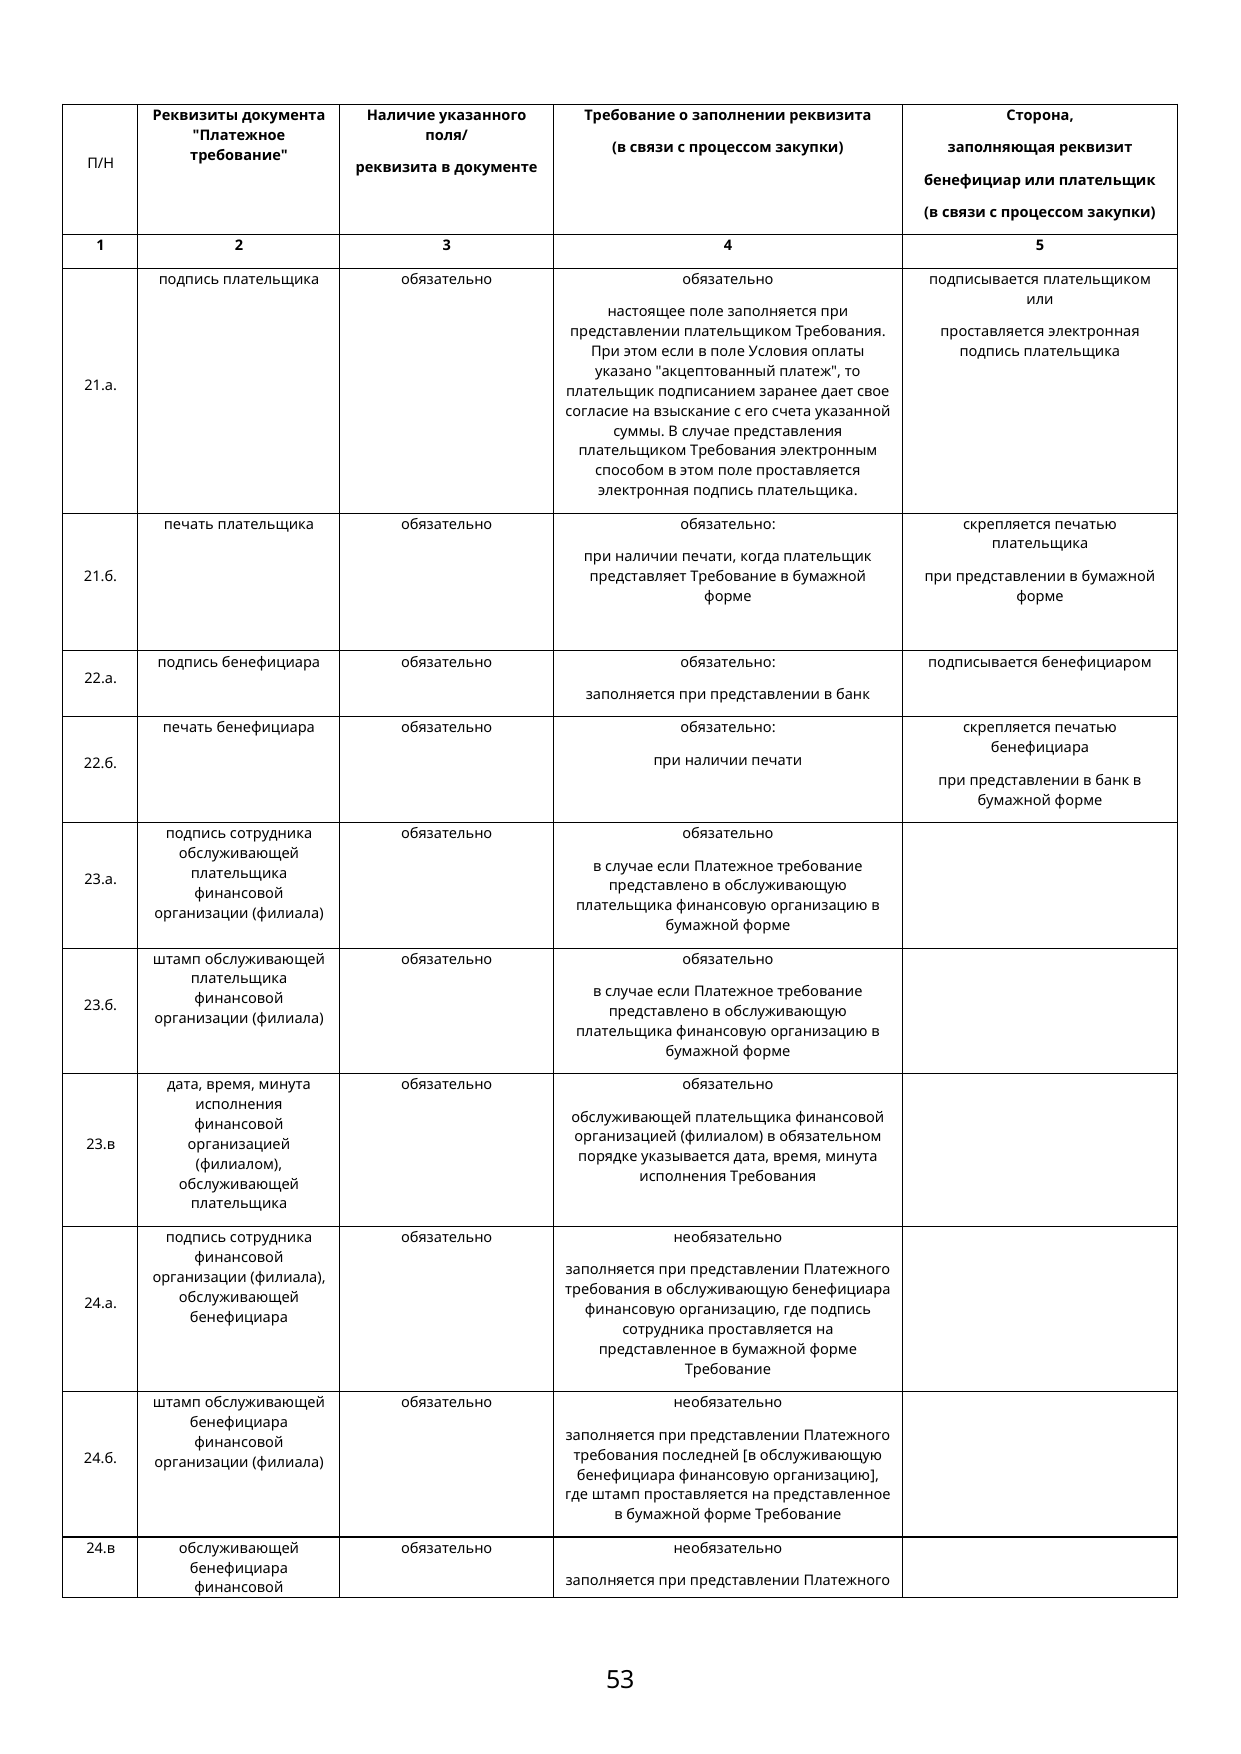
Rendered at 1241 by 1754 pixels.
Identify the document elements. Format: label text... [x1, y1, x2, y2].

table_cell штамп обслуживающей плательщика финансовой организации (филиала) [138, 949, 339, 1073]
table_cell обязательно [340, 949, 553, 1073]
table_cell подпись бенефициара [138, 651, 339, 716]
table_cell обслуживающей бенефициара финансовой организацией в обязательном порядке указывается дата, время, минута исполнения Требования [138, 1538, 339, 1597]
table_cell 24.в [63, 1538, 137, 1597]
table_cell подпись сотрудника финансовой организации (филиала), обслуживающей бенефициара [138, 1227, 339, 1391]
table_cell обязательно [340, 1074, 553, 1226]
table_cell скрепляется печатью плательщика при представлении в бумажной форме [903, 514, 1177, 650]
table_cell 23.в [63, 1074, 137, 1226]
table_cell необязательно заполняется при представлении Платежного требования в обслуживающую бенефициара финансовую организацию, где подпись сотрудника проставляется на представленное в бумажной форме Требование [554, 1227, 902, 1391]
table_cell 3 [340, 235, 553, 267]
table_cell 2 [138, 235, 339, 267]
table_cell штамп обслуживающей бенефициара финансовой организации (филиала) [138, 1392, 339, 1536]
table_cell подпись плательщика [138, 269, 339, 512]
table_cell печать бенефициара [138, 717, 339, 822]
table_cell 23.а. [63, 823, 137, 947]
table_cell [903, 823, 1177, 947]
table_cell [903, 1538, 1177, 1597]
table_header Сторона, заполняющая реквизит бенефициар или плательщик (в связи с процессом закупки) [903, 105, 1177, 234]
table_header Наличие указанного поля/ реквизита в документе [340, 105, 553, 234]
table_cell 23.б. [63, 949, 137, 1073]
table_cell [903, 1227, 1177, 1391]
table_cell подписывается плательщиком или проставляется электронная подпись плательщика [903, 269, 1177, 512]
table_cell 22.а. [63, 651, 137, 716]
table_cell 22.б. [63, 717, 137, 822]
table_cell обязательно настоящее поле заполняется при представлении плательщиком Требования. При этом если в поле Условия оплаты указано "акцептованный платеж", то плательщик подписанием заранее дает свое согласие на взыскание с его счета указанной суммы. В случае представления плательщиком Требования электронным способом в этом поле проставляется электронная подпись плательщика. [554, 269, 902, 512]
table_cell обязательно [340, 1392, 553, 1536]
table_cell обязательно [340, 823, 553, 947]
table_cell необязательно заполняется при представлении Платежного требования последней [в обслуживающую бенефициара финансовую организацию], где штамп проставляется на представленное в бумажной форме Требование [554, 1392, 902, 1536]
table_cell подпись сотрудника обслуживающей плательщика финансовой организации (филиала) [138, 823, 339, 947]
table_cell 24.а. [63, 1227, 137, 1391]
table_cell [903, 1074, 1177, 1226]
table_header Реквизиты документа "Платежное требование" [138, 105, 339, 234]
table_cell обязательно [340, 651, 553, 716]
table_cell 24.б. [63, 1392, 137, 1536]
table_cell [903, 1392, 1177, 1536]
table_header П/Н [63, 105, 137, 234]
table_cell 4 [554, 235, 902, 267]
table_cell обязательно: при наличии печати [554, 717, 902, 822]
table_cell обязательно в случае если Платежное требование представлено в обслуживающую плательщика финансовую организацию в бумажной форме [554, 823, 902, 947]
table_cell обязательно: при наличии печати, когда плательщик представляет Требование в бумажной форме [554, 514, 902, 650]
table_cell скрепляется печатью бенефициара при представлении в банк в бумажной форме [903, 717, 1177, 822]
table_cell 21.а. [63, 269, 137, 512]
table_cell [903, 949, 1177, 1073]
table_cell дата, время, минута исполнения финансовой организацией (филиалом), обслуживающей плательщика [138, 1074, 339, 1226]
table_cell 5 [903, 235, 1177, 267]
table_cell обязательно: заполняется при представлении в банк [554, 651, 902, 716]
table_header Требование о заполнении реквизита (в связи с процессом закупки) [554, 105, 902, 234]
table_cell печать плательщика [138, 514, 339, 650]
table_cell обязательно [340, 269, 553, 512]
table_cell обязательно обслуживающей плательщика финансовой организацией (филиалом) в обязательном порядке указывается дата, время, минута исполнения Требования [554, 1074, 902, 1226]
table_cell 21.б. [63, 514, 137, 650]
table_cell обязательно в случае если Платежное требование представлено в обслуживающую плательщика финансовую организацию в бумажной форме [554, 949, 902, 1073]
table_cell 1 [63, 235, 137, 267]
table_cell обязательно [340, 1227, 553, 1391]
table_cell обязательно [340, 514, 553, 650]
table_cell обязательно [340, 717, 553, 822]
table_cell обязательно [340, 1538, 553, 1597]
table_cell подписывается бенефициаром [903, 651, 1177, 716]
